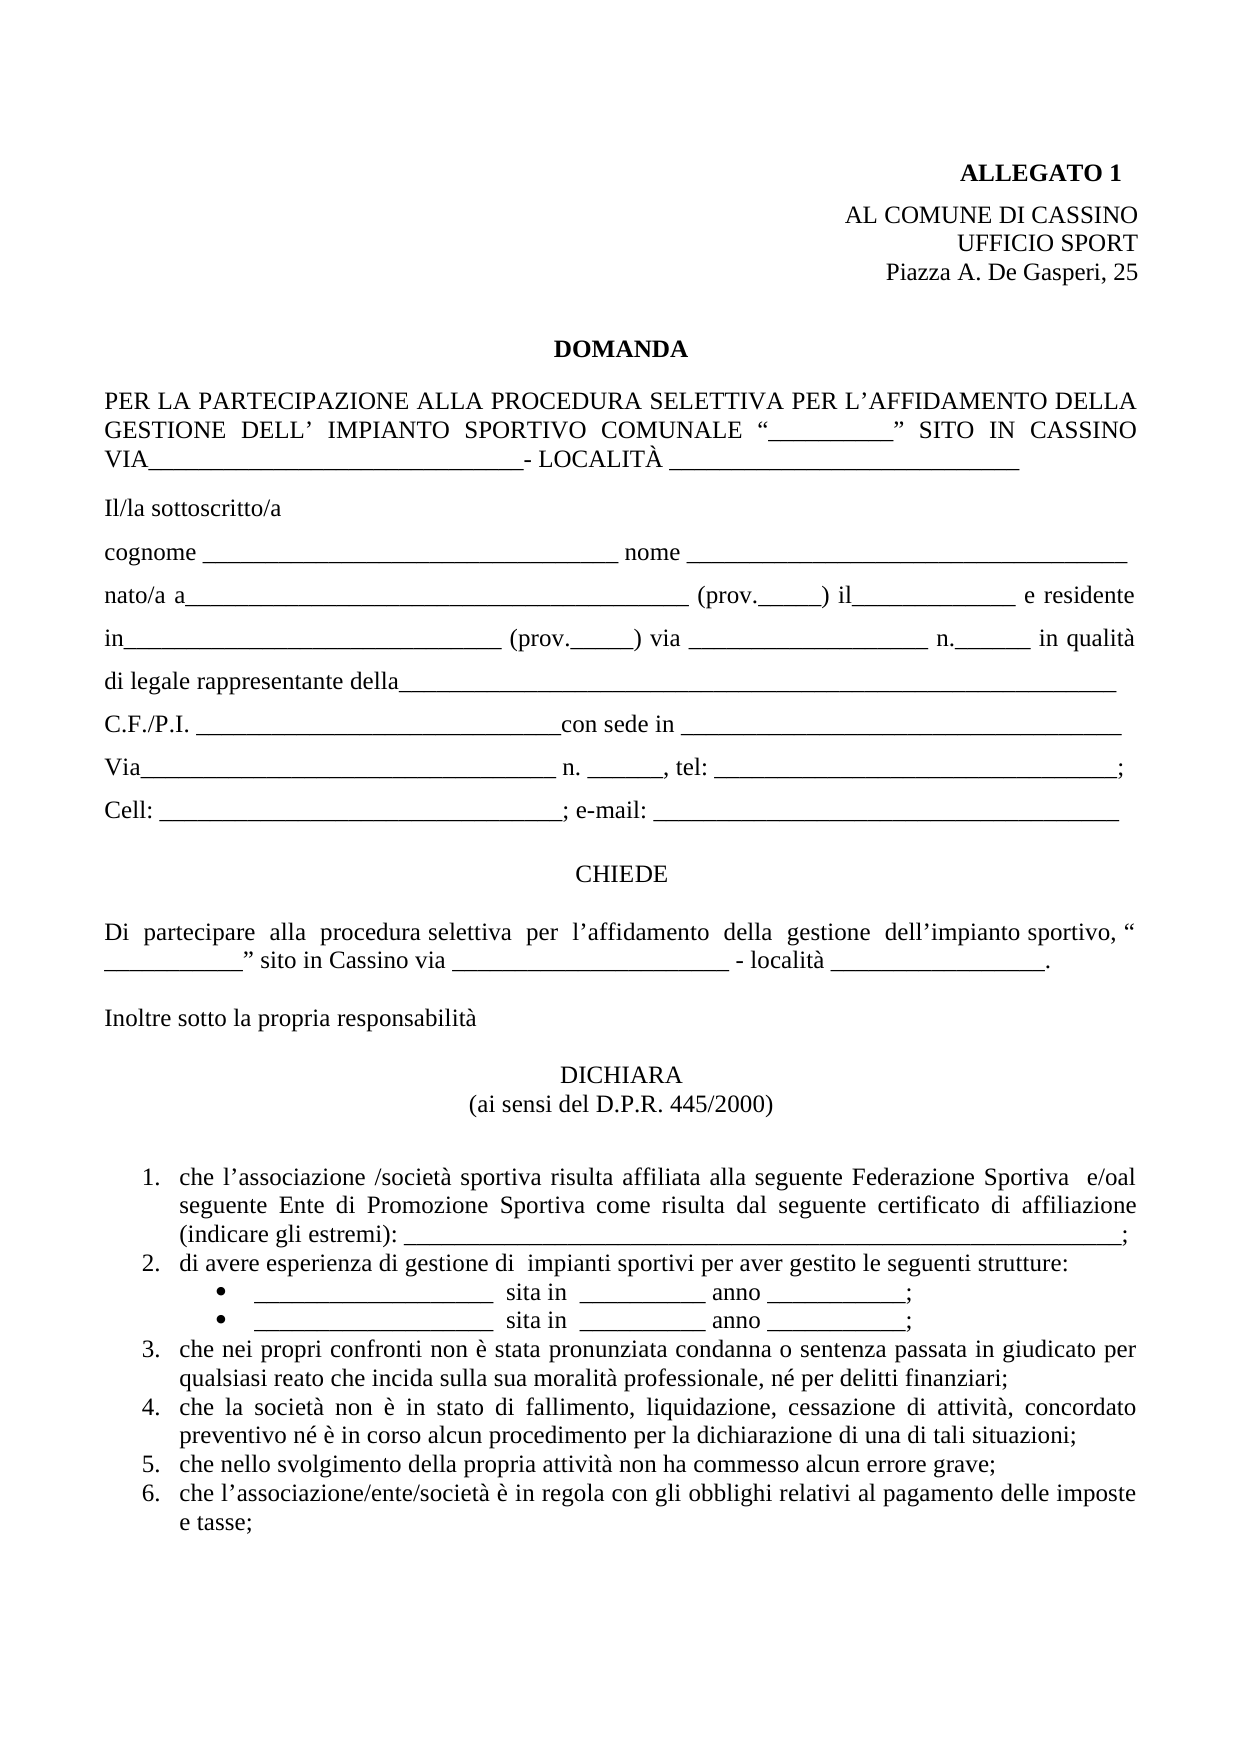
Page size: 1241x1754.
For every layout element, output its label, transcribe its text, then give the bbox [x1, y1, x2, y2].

text Di partecipare alla procedura selettiva per l’affidamento della gestione dell’impianto sportivo, “ ___________” sito in Cassino via ______________________ - località _________________. [104, 917, 1138, 974]
text cognome _________________________________ nome ___________________________________ [104, 537, 1136, 565]
text CHIEDE [574, 859, 669, 888]
list ___________________ sita in __________ anno ___________; [217, 1306, 1138, 1334]
text DOMANDA [553, 339, 690, 363]
text ALLEGATO 1 [960, 162, 1140, 187]
list che nei propri confronti non è stata pronunziata condanna o sentenza passata in giudicato per qualsiasi reato che incida sulla sua moralità professionale, né per delitti finanziari; [142, 1334, 1138, 1392]
text UFFICIO SPORT [104, 228, 1138, 257]
text DICHIARA [104, 1061, 1138, 1089]
text AL COMUNE DI CASSINO [104, 200, 1138, 228]
list che nello svolgimento della propria attività non ha commesso alcun errore grave; [142, 1449, 1138, 1478]
list che l’associazione/ente/società è in regola con gli obblighi relativi al pagamento delle imposte e tasse; [142, 1478, 1138, 1536]
text C.F./P.I. _____________________________con sede in ___________________________________ [104, 709, 1136, 738]
text Piazza A. De Gasperi, 25 [104, 257, 1138, 286]
list di avere esperienza di gestione di impianti sportivi per aver gestito le seguenti strutture: [142, 1248, 1138, 1277]
text Cell: ________________________________; e-mail: _____________________________________ [104, 795, 1136, 824]
text PER LA PARTECIPAZIONE ALLA PROCEDURA SELETTIVA PER L’AFFIDAMENTO DELLA GESTIONE DELL’ IMPIANTO SPORTIVO COMUNALE “__________” SITO IN CASSINO VIA______________________________- LOCALITÀ ____________________________ [104, 386, 1138, 473]
list ___________________ sita in __________ anno ___________; [217, 1277, 1138, 1306]
text (ai sensi del D.P.R. 445/2000) [104, 1089, 1138, 1118]
text nato/a a________________________________________ (prov._____) il_____________ e residente in______________________________ (prov._____) via ___________________ n.______ in qualità di legale rappresentante della_________________________________________________________ [104, 580, 1136, 695]
text Inoltre sotto la propria responsabilità [104, 1003, 1138, 1032]
text Via_________________________________ n. ______, tel: ________________________________; [104, 752, 1136, 781]
list che l’associazione /società sportiva risulta affiliata alla seguente Federazione Sportiva e/oal seguente Ente di Promozione Sportiva come risulta dal seguente certificato di affiliazione (indicare gli estremi): _________________________________________________________; [142, 1162, 1138, 1248]
text Il/la sottoscritto/a [104, 493, 1136, 522]
list che la società non è in stato di fallimento, liquidazione, cessazione di attività, concordato preventivo né è in corso alcun procedimento per la dichiarazione di una di tali situazioni; [142, 1392, 1138, 1449]
